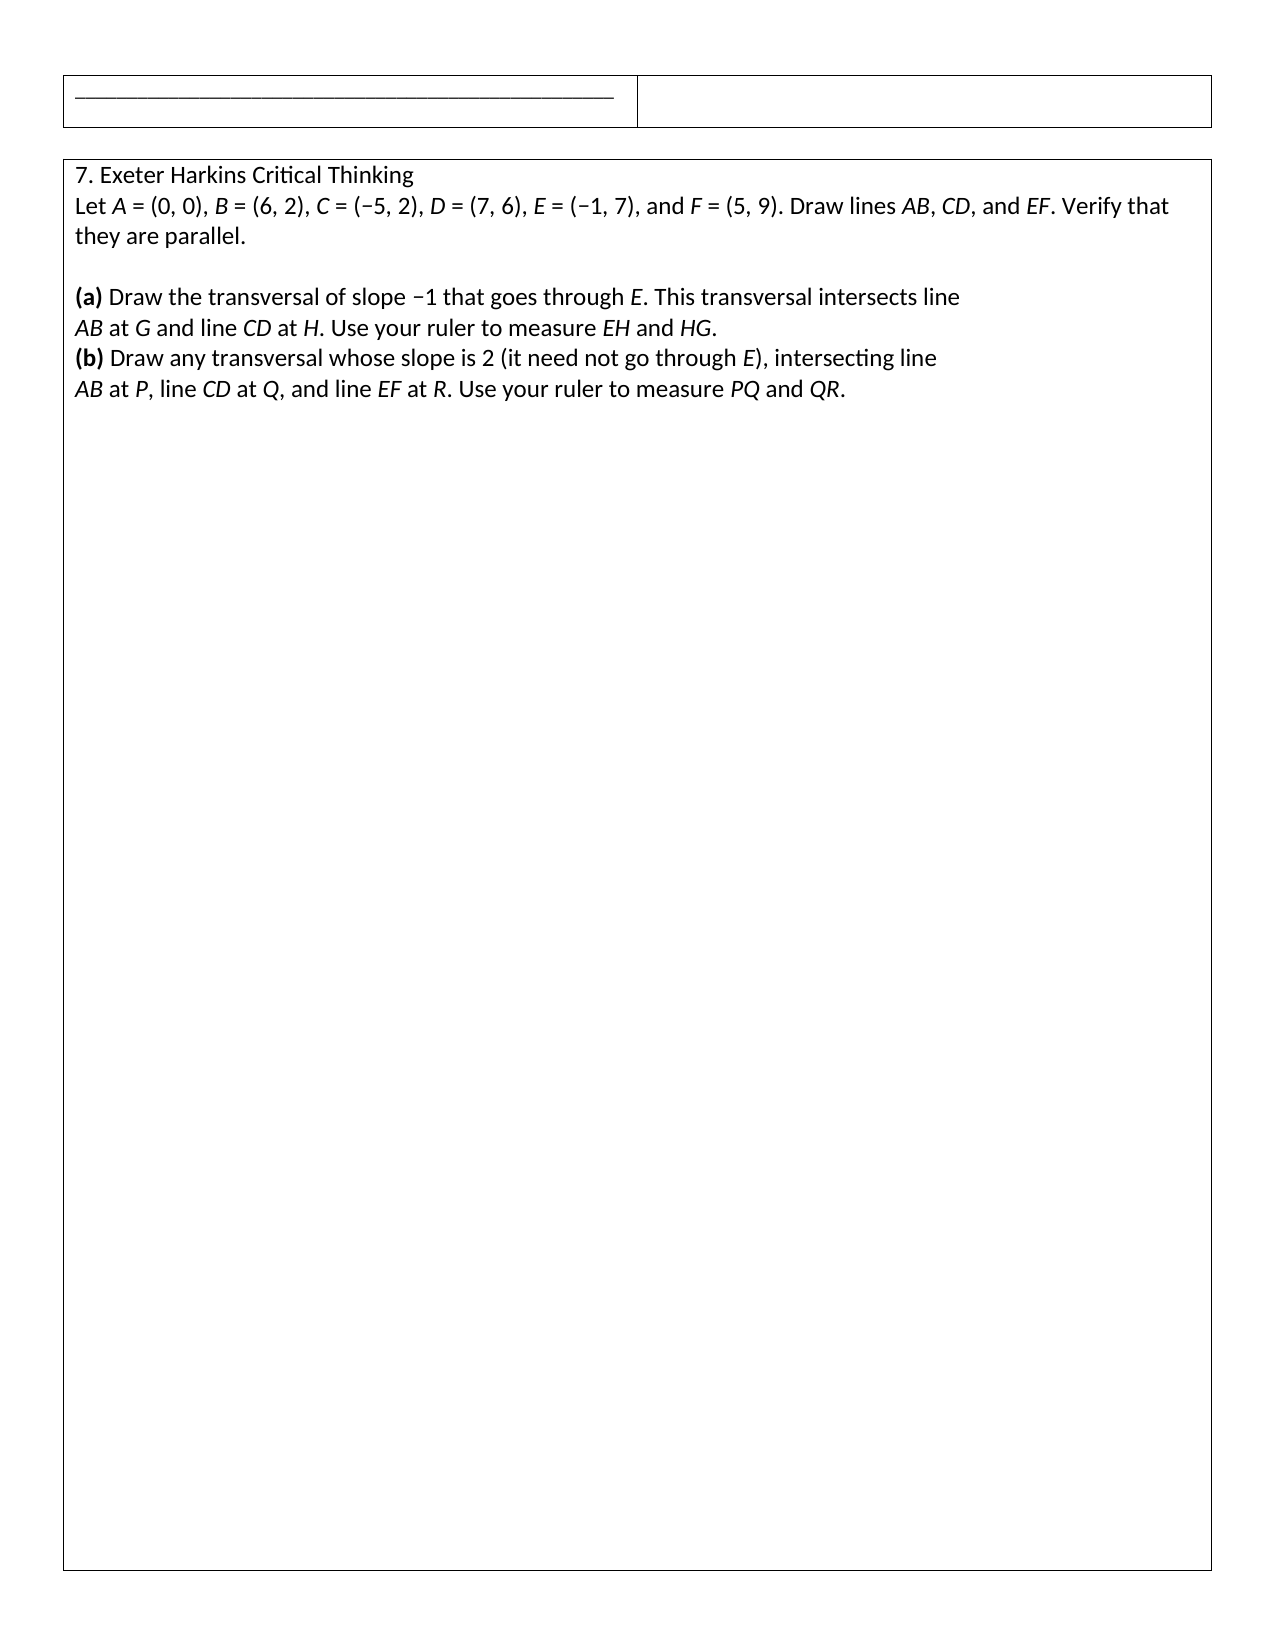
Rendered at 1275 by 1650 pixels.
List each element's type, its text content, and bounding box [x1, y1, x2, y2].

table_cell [64, 76, 637, 127]
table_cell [638, 76, 1211, 127]
table_header 7. Exeter Harkins Critical Thinking Let A = (0, 0), B = (6, 2), C = (−5, 2), D = (7, 6), E = (−1, 7), and F = (5, 9). Draw lines AB, CD, and EF. Verify that they are parallel. (a) Draw the transversal of slope −1 that goes through E. This transversal intersects line AB at G and line CD at H. Use your ruler to measure EH and HG. (b) Draw any transversal whose slope is 2 (it need not go through E), intersecting line AB at P, line CD at Q, and line EF at R. Use your ruler to measure PQ and QR. [64, 160, 1211, 1570]
